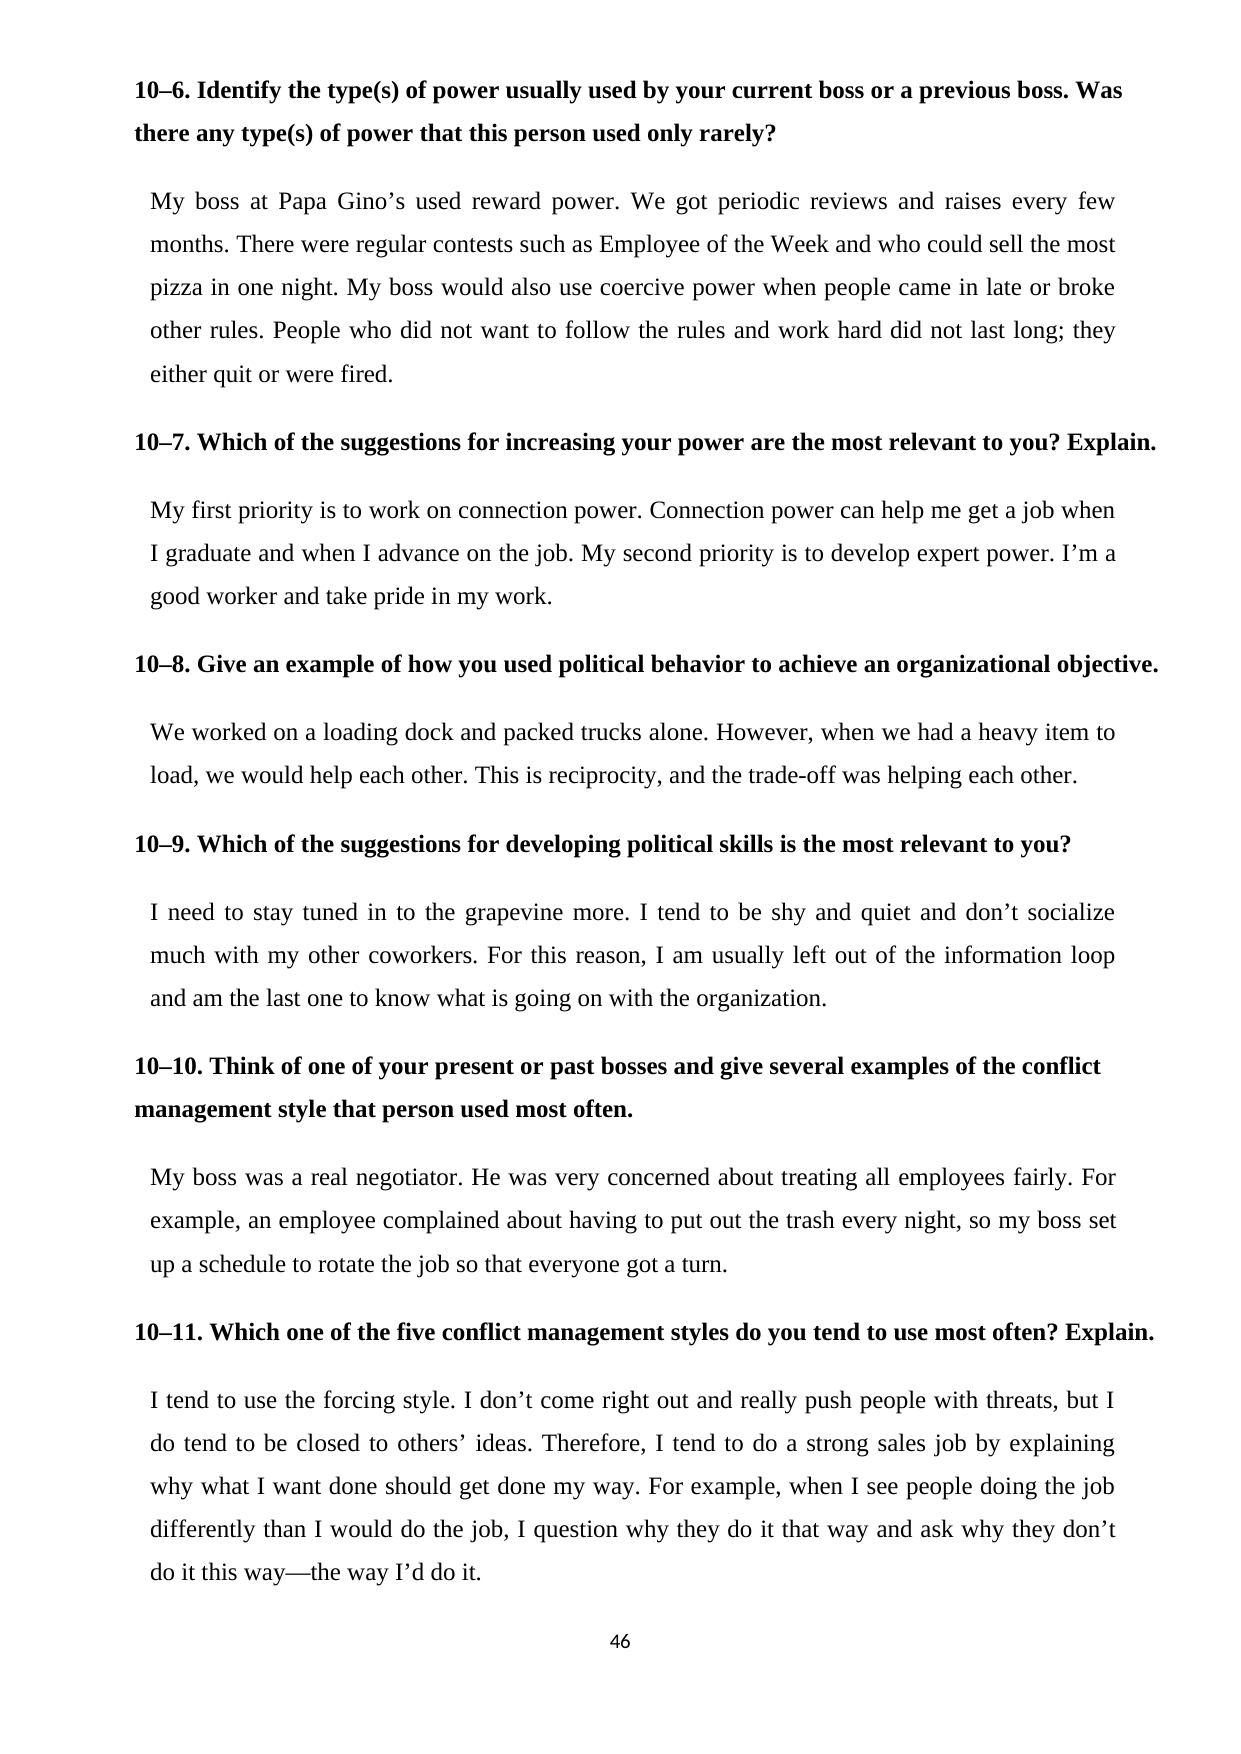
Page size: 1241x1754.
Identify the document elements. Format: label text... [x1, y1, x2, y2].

list 10–11. Which one of the five conflict management styles do you tend to use most often? Explain. [134, 1317, 1165, 1346]
text I need to stay tuned in to the grapevine more. I tend to be shy and quiet and don’t socialize much with my other coworkers. For this reason, I am usually left out of the information loop and am the last one to know what is going on with the organization. [150, 897, 1117, 1012]
list 10–6. Identify the type(s) of power usually used by your current boss or a previous boss. Was there any type(s) of power that this person used only rarely? [134, 75, 1165, 147]
text I tend to use the forcing style. I don’t come right out and really push people with threats, but I do tend to be closed to others’ ideas. Therefore, I tend to do a strong sales job by explaining why what I want done should get done my way. For example, when I see people doing the job differently than I would do the job, I question why they do it that way and ask why they don’t do it this way—the way I’d do it. [150, 1385, 1117, 1586]
text My first priority is to work on connection power. Connection power can help me get a job when I graduate and when I advance on the job. My second priority is to develop expert power. I’m a good worker and take pride in my work. [150, 495, 1117, 610]
text We worked on a loading dock and packed trucks alone. However, when we had a heavy item to load, we would help each other. This is reciprocity, and the trade-off was helping each other. [150, 717, 1117, 789]
list 10–7. Which of the suggestions for increasing your power are the most relevant to you? Explain. [134, 427, 1165, 456]
list 10–10. Think of one of your present or past bosses and give several examples of the conflict management style that person used most often. [134, 1051, 1165, 1123]
list 10–8. Give an example of how you used political behavior to achieve an organizational objective. [134, 649, 1165, 678]
text My boss was a real negotiator. He was very concerned about treating all employees fairly. For example, an employee complained about having to put out the trash every night, so my boss set up a schedule to rotate the job so that everyone got a turn. [150, 1162, 1117, 1277]
list 10–9. Which of the suggestions for developing political skills is the most relevant to you? [134, 829, 1165, 857]
text My boss at Papa Gino’s used reward power. We got periodic reviews and raises every few months. There were regular contests such as Employee of the Week and who could sell the most pizza in one night. My boss would also use coercive power when people came in late or broke other rules. People who did not want to follow the rules and work hard did not last long; they either quit or were fired. [150, 186, 1117, 387]
